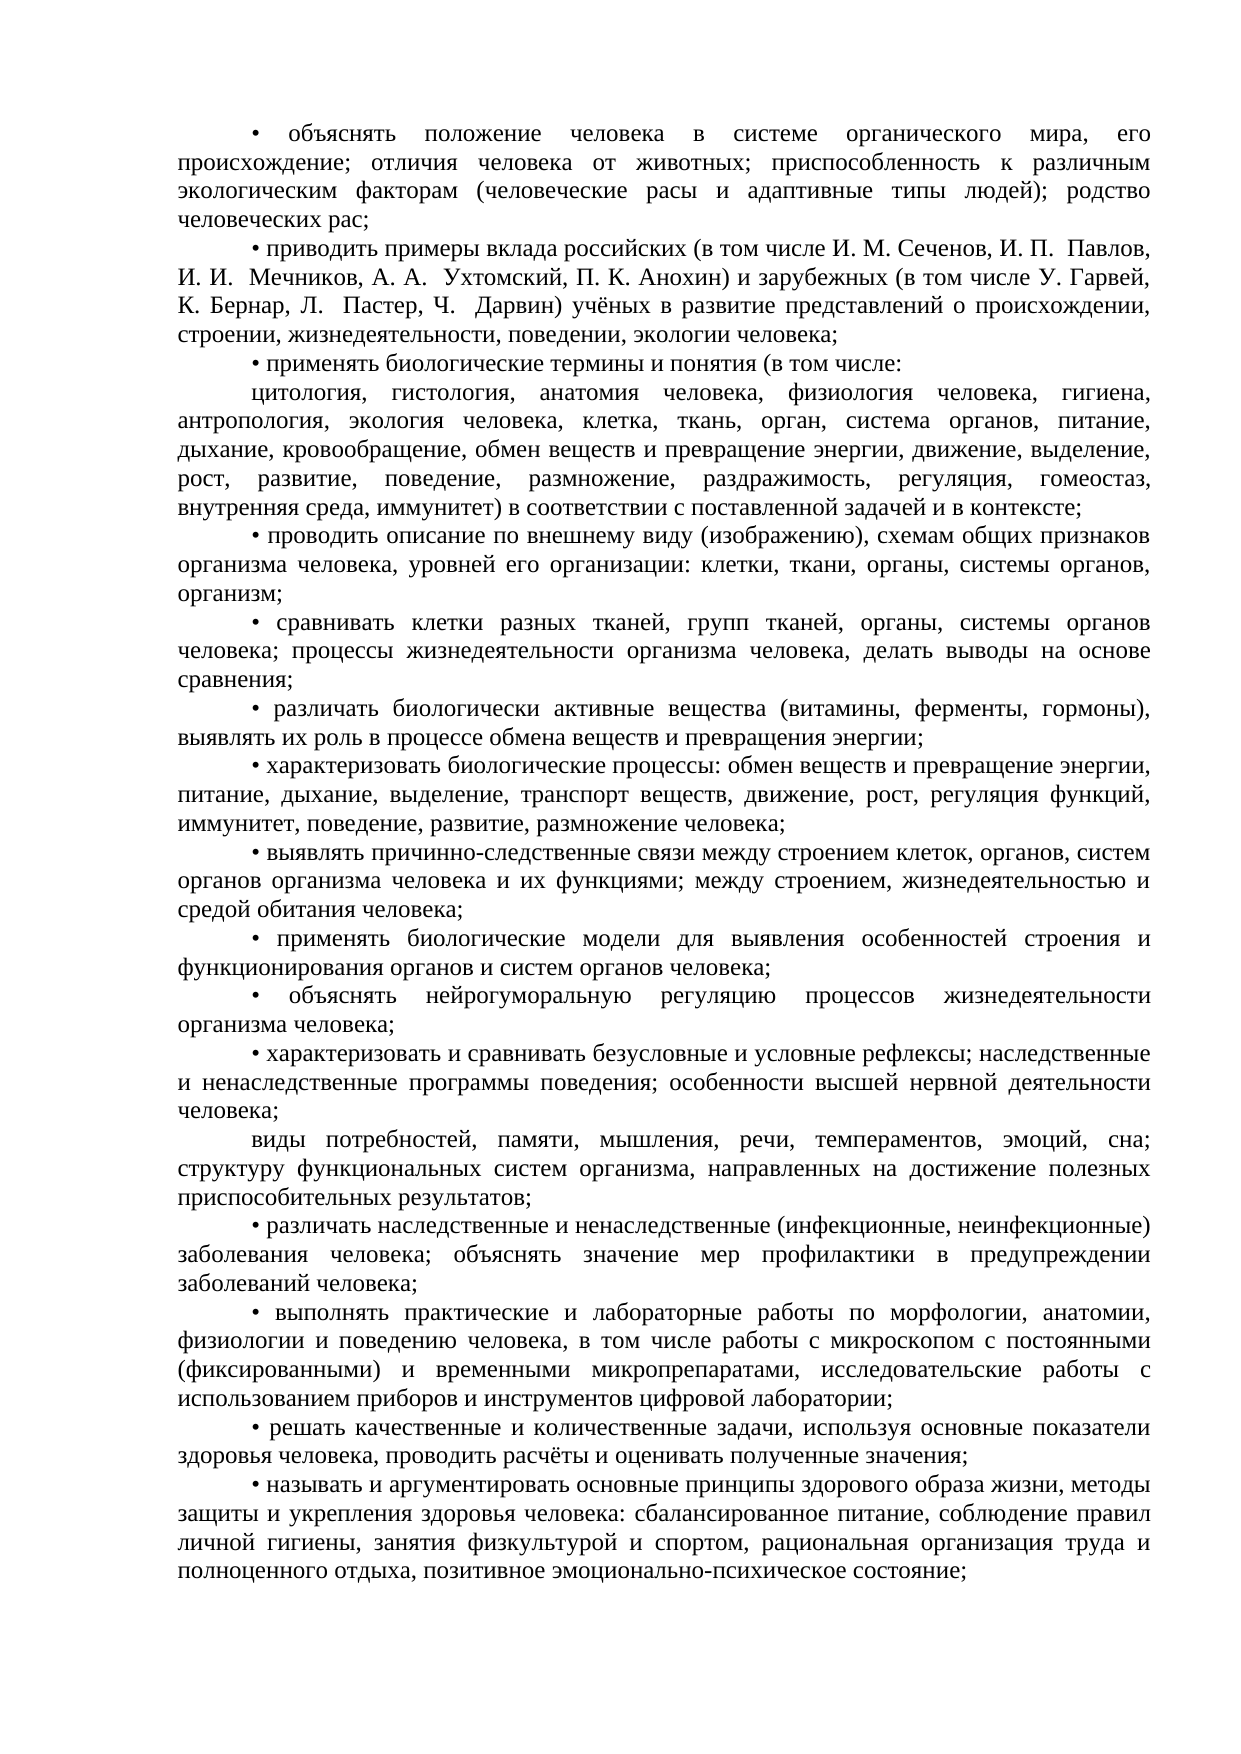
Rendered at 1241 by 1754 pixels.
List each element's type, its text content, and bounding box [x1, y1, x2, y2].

text • называть и аргументировать основные принципы здорового образа жизни, методы защиты и укрепления здоровья человека: сбалансированное питание, соблюдение правил личной гигиены, занятия физкультурой и спортом, рациональная организация труда и полноценного отдыха, позитивное эмоционально-психическое состояние; [177, 1469, 1152, 1584]
text • характеризовать и сравнивать безусловные и условные рефлексы; наследственные и ненаследственные программы поведения; особенности высшей нервной деятельности человека; [177, 1038, 1152, 1124]
text • выявлять причинно-следственные связи между строением клеток, органов, систем органов организма человека и их функциями; между строением, жизнедеятельностью и средой обитания человека; [177, 837, 1152, 923]
text • объяснять нейрогуморальную регуляцию процессов жизнедеятельности организма человека; [177, 981, 1152, 1038]
text • различать наследственные и ненаследственные (инфекционные, неинфекционные) заболевания человека; объяснять значение мер профилактики в предупреждении заболеваний человека; [177, 1211, 1152, 1297]
text • объяснять положение человека в системе органического мира, его происхождение; отличия человека от животных; приспособленность к различным экологическим факторам (человеческие расы и адаптивные типы людей); родство человеческих рас; [177, 118, 1152, 233]
text • применять биологические термины и понятия (в том числе: [177, 348, 1152, 377]
text • сравнивать клетки разных тканей, групп тканей, органы, системы органов человека; процессы жизнедеятельности организма человека, делать выводы на основе сравнения; [177, 607, 1152, 693]
text • решать качественные и количественные задачи, используя основные показатели здоровья человека, проводить расчёты и оценивать полученные значения; [177, 1412, 1152, 1469]
text виды потребностей, памяти, мышления, речи, темпераментов, эмоций, сна; структуру функциональных систем организма, направленных на достижение полезных приспособительных результатов; [177, 1124, 1152, 1211]
text • различать биологически активные вещества (витамины, ферменты, гормоны), выявлять их роль в процессе обмена веществ и превращения энергии; [177, 693, 1152, 751]
text цитология, гистология, анатомия человека, физиология человека, гигиена, антропология, экология человека, клетка, ткань, орган, система органов, питание, дыхание, кровообращение, обмен веществ и превращение энергии, движение, выделение, рост, развитие, поведение, размножение, раздражимость, регуляция, гомеостаз, внутренняя среда, иммунитет) в соответствии с поставленной задачей и в контексте; [177, 377, 1152, 521]
text • проводить описание по внешнему виду (изображению), схемам общих признаков организма человека, уровней его организации: клетки, ткани, органы, системы органов, организм; [177, 521, 1152, 607]
text • приводить примеры вклада российских (в том числе И. М. Сеченов, И. П. Павлов, И. И. Мечников, А. А. Ухтомский, П. К. Анохин) и зарубежных (в том числе У. Гарвей, К. Бернар, Л. Пастер, Ч. Дарвин) учёных в развитие представлений о происхождении, строении, жизнедеятельности, поведении, экологии человека; [177, 233, 1152, 348]
text • характеризовать биологические процессы: обмен веществ и превращение энергии, питание, дыхание, выделение, транспорт веществ, движение, рост, регуляция функций, иммунитет, поведение, развитие, размножение человека; [177, 751, 1152, 837]
text • выполнять практические и лабораторные работы по морфологии, анатомии, физиологии и поведению человека, в том числе работы с микроскопом с постоянными (фиксированными) и временными микропрепаратами, исследовательские работы с использованием приборов и инструментов цифровой лаборатории; [177, 1297, 1152, 1412]
text • применять биологические модели для выявления особенностей строения и функционирования органов и систем органов человека; [177, 923, 1152, 981]
